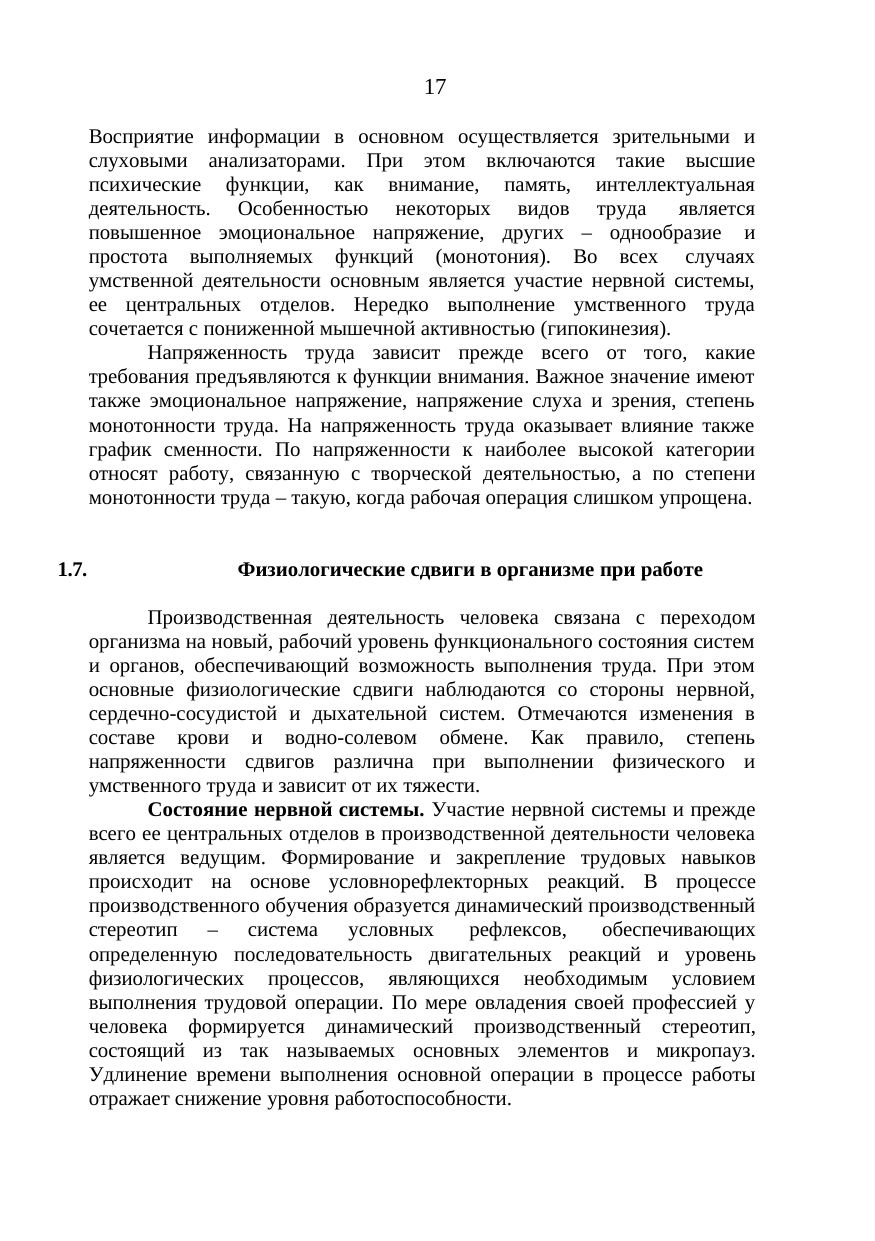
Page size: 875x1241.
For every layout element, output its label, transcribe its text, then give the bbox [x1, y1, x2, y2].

list Физиологические сдвиги в организме при работе [57, 557, 845, 581]
text Напряженность труда зависит прежде всего от того, какие требования предъявляются к функции внимания. Важное значение имеют также эмоциональное напряжение, напряжение слуха и зрения, степень монотонности труда. На напряженность труда оказывает влияние также график сменности. По напряженности к наиболее высокой категории относят работу, связанную с творческой деятельностью, а по степени монотонности труда – такую, когда рабочая операция слишком упрощена. [88, 340, 755, 509]
text Восприятие информации в основном осуществляется зрительными и слуховыми анализаторами. При этом включаются такие высшие психические функции, как внимание, память, интеллектуальная деятельность. Особенностью некоторых видов труда является повышенное эмоциональное напряжение, других – однообразие и простота выполняемых функций (монотония). Во всех случаях умственной деятельности основным является участие нервной системы, ее центральных отделов. Нередко выполнение умственного труда сочетается с пониженной мышечной активностью (гипокинезия). [88, 124, 755, 340]
text Производственная деятельность человека связана с переходом организма на новый, рабочий уровень функционального состояния систем и органов, обеспечивающий возможность выполнения труда. При этом основные физиологические сдвиги наблюдаются со стороны нервной, сердечно-сосудистой и дыхательной систем. Отмечаются изменения в составе крови и водно-солевом обмене. Как правило, степень напряженности сдвигов различна при выполнении физического и умственного труда и зависит от их тяжести. [88, 604, 755, 797]
text Состояние нервной системы. Участие нервной системы и прежде всего ее центральных отделов в производственной деятельности человека является ведущим. Формирование и закрепление трудовых навыков происходит на основе условнорефлекторных реакций. В процессе производственного обучения образуется динамический производственный стереотип – система условных рефлексов, обеспечивающих определенную последовательность двигательных реакций и уровень физиологических процессов, являющихся необходимым условием выполнения трудовой операции. По мере овладения своей профессией у человека формируется динамический производственный стереотип, состоящий из так называемых основных элементов и микропауз. Удлинение времени выполнения основной операции в процессе работы отражает снижение уровня работоспособности. [88, 797, 756, 1110]
